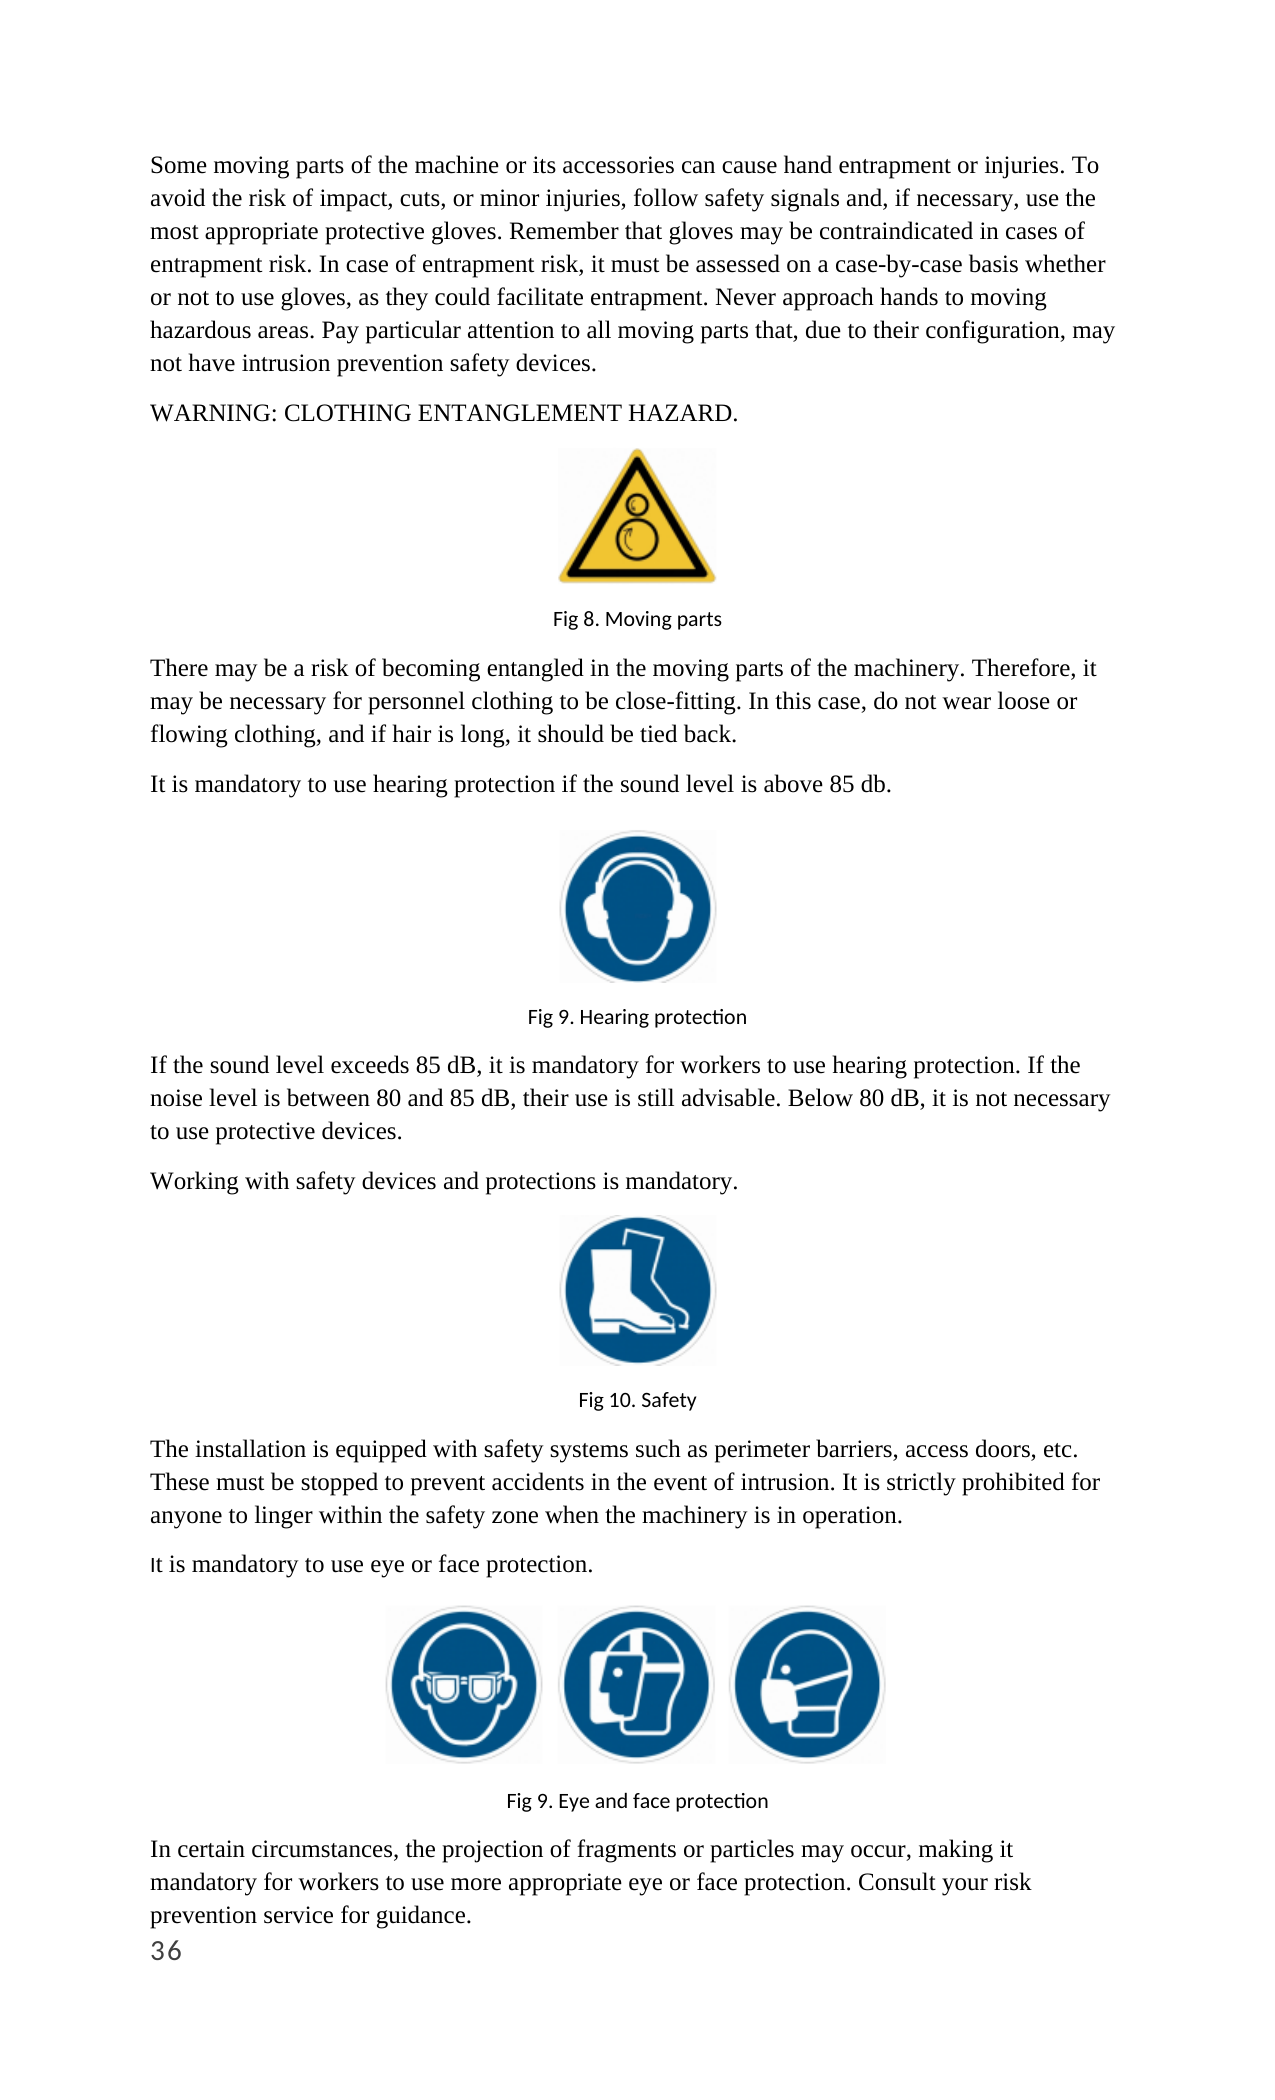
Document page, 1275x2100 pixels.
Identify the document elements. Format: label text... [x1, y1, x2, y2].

text If the sound level exceeds 85 dB, it is mandatory for workers to use hearing protection. If the noise level is between 80 and 85 dB, their use is still advisable. Below 80 dB, it is not necessary to use protective devices. [150, 1050, 1125, 1145]
picture [530, 818, 745, 983]
text Fig 8. Moving parts [150, 606, 1125, 632]
text Some moving parts of the machine or its accessories can cause hand entrapment or injuries. To avoid the risk of impact, cuts, or minor injuries, follow safety signals and, if necessary, use the most appropriate protective gloves. Remember that gloves may be contraindicated in cases of entrapment risk. In case of entrapment risk, it must be assessed on a case-by-case basis whether or not to use gloves, as they could facilitate entrapment. Never approach hands to moving hazardous areas. Pay particular attention to all moving parts that, due to their configuration, may not have intrusion prevention safety devices. [150, 150, 1125, 377]
picture [536, 447, 739, 585]
text Fig 10. Safety [150, 1386, 1125, 1413]
text Working with safety devices and protections is mandatory. [150, 1166, 1125, 1195]
text The installation is equipped with safety systems such as perimeter barriers, access doors, etc. These must be stopped to prevent accidents in the event of intrusion. It is strictly prohibited for anyone to linger within the safety zone when the machinery is in operation. [150, 1434, 1125, 1528]
text In certain circumstances, the projection of fragments or particles may occur, making it mandatory for workers to use more appropriate eye or face protection. Consult your risk prevention service for guidance. [150, 1834, 1125, 1929]
picture [375, 1599, 900, 1767]
text There may be a risk of becoming entangled in the moving parts of the machinery. Therefore, it may be necessary for personnel clothing to be close-fitting. In this case, do not wear loose or flowing clothing, and if hair is long, it should be tied back. [150, 653, 1125, 748]
text It is mandatory to use hearing protection if the sound level is above 85 db. [150, 769, 1125, 797]
text Fig 9. Hearing protection [150, 1003, 1125, 1030]
text Fig 9. Eye and face protection [150, 1787, 1125, 1813]
picture [530, 1215, 745, 1366]
text WARNING: CLOTHING ENTANGLEMENT HAZARD. [150, 398, 1125, 427]
text It is mandatory to use eye or face protection. [150, 1549, 1125, 1578]
